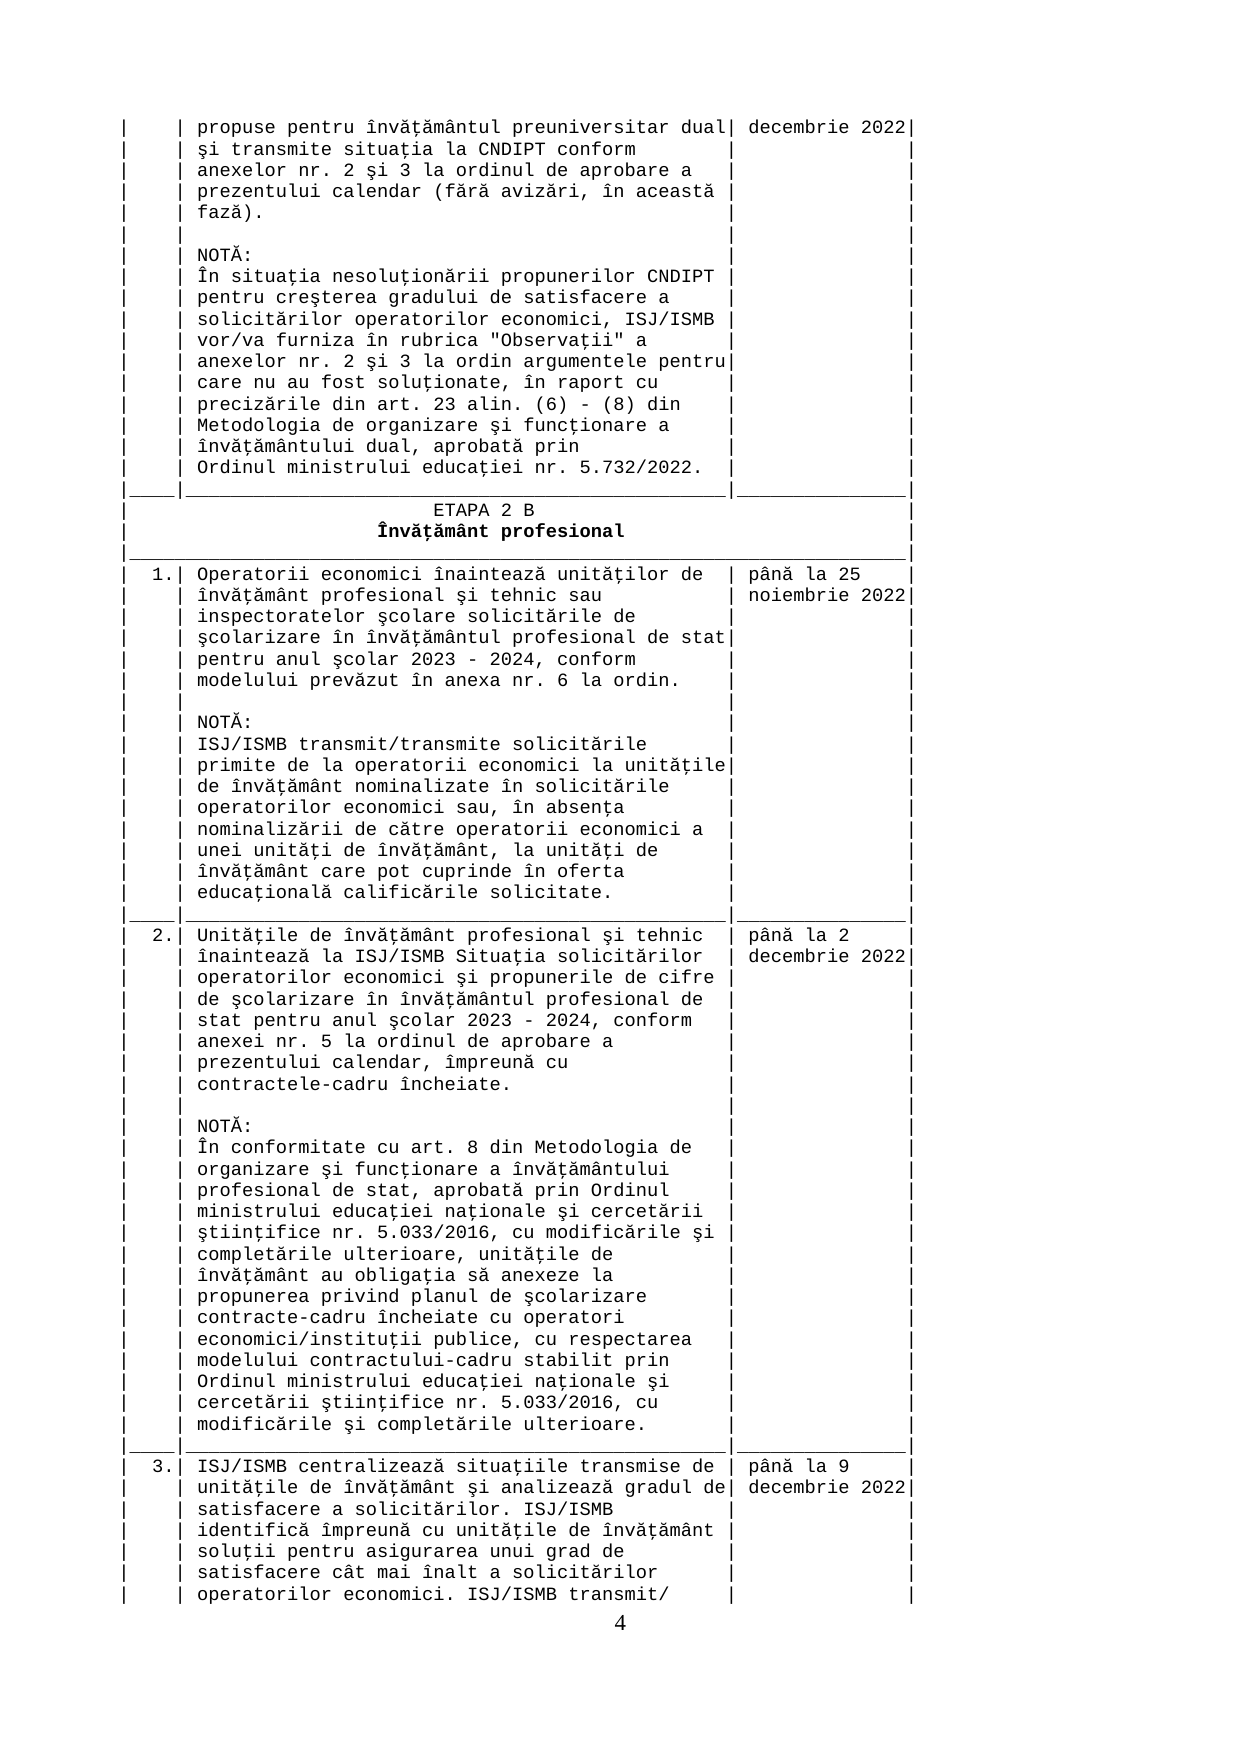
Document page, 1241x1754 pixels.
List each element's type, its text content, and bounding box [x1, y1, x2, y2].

text | | | | [118, 224, 1122, 246]
text |____|________________________________________________|_______________| [118, 904, 1122, 926]
text | | operatorilor economici sau, în absenţa | | [118, 798, 1122, 819]
text | | cercetării ştiinţifice nr. 5.033/2016, cu | | [118, 1393, 1122, 1414]
text | | precizările din art. 23 alin. (6) - (8) din | | [118, 394, 1122, 416]
text | | operatorilor economici. ISJ/ISMB transmit/ | | [118, 1584, 1122, 1606]
text | | organizare şi funcţionare a învăţământului | | [118, 1159, 1122, 1181]
text | | NOTĂ: | | [118, 246, 1122, 267]
text | | inspectoratelor şcolare solicitările de | | [118, 607, 1122, 628]
text | | stat pentru anul şcolar 2023 - 2024, conform | | [118, 1011, 1122, 1032]
text | | anexei nr. 5 la ordinul de aprobare a | | [118, 1032, 1122, 1053]
text | | satisfacere a solicitărilor. ISJ/ISMB | | [118, 1499, 1122, 1521]
text | | fază). | | [118, 203, 1122, 224]
text | | satisfacere cât mai înalt a solicitărilor | | [118, 1563, 1122, 1584]
text | | NOTĂ: | | [118, 713, 1122, 734]
text | | profesional de stat, aprobată prin Ordinul | | [118, 1181, 1122, 1202]
text | | anexelor nr. 2 şi 3 la ordinul de aprobare a | | [118, 161, 1122, 182]
text | | înaintează la ISJ/ISMB Situaţia solicitărilor | decembrie 2022| [118, 947, 1122, 968]
text | | propuse pentru învăţământul preuniversitar dual| decembrie 2022| [118, 118, 1122, 139]
text | | | | [118, 1096, 1122, 1117]
text |_____________________________________________________________________| [118, 543, 1122, 564]
text | | economici/instituţii publice, cu respectarea | | [118, 1329, 1122, 1351]
text | | primite de la operatorii economici la unităţile| | [118, 756, 1122, 777]
text | Învăţământ profesional | [118, 522, 1122, 543]
text | | ISJ/ISMB transmit/transmite solicitările | | [118, 734, 1122, 756]
text | | învăţământ au obligaţia să anexeze la | | [118, 1266, 1122, 1287]
text | | şi transmite situaţia la CNDIPT conform | | [118, 139, 1122, 161]
text | | NOTĂ: | | [118, 1117, 1122, 1138]
text | | pentru anul şcolar 2023 - 2024, conform | | [118, 649, 1122, 671]
text | ETAPA 2 B | [118, 501, 1122, 522]
text | | unei unităţi de învăţământ, la unităţi de | | [118, 841, 1122, 862]
text | | Ordinul ministrului educaţiei naţionale şi | | [118, 1372, 1122, 1393]
text | | modelului prevăzut în anexa nr. 6 la ordin. | | [118, 671, 1122, 692]
text | | În situaţia nesoluţionării propunerilor CNDIPT | | [118, 267, 1122, 288]
text | | modelului contractului-cadru stabilit prin | | [118, 1351, 1122, 1372]
text | | În conformitate cu art. 8 din Metodologia de | | [118, 1138, 1122, 1159]
text | | nominalizării de către operatorii economici a | | [118, 819, 1122, 841]
text | | identifică împreună cu unităţile de învăţământ | | [118, 1521, 1122, 1542]
text | | unităţile de învăţământ şi analizează gradul de| decembrie 2022| [118, 1478, 1122, 1499]
text | | propunerea privind planul de şcolarizare | | [118, 1287, 1122, 1308]
text | | modificările şi completările ulterioare. | | [118, 1414, 1122, 1436]
text |____|________________________________________________|_______________| [118, 479, 1122, 501]
text | | anexelor nr. 2 şi 3 la ordin argumentele pentru| | [118, 352, 1122, 373]
text | | contractele-cadru încheiate. | | [118, 1074, 1122, 1096]
text | | învăţământ profesional şi tehnic sau | noiembrie 2022| [118, 586, 1122, 607]
text | | operatorilor economici şi propunerile de cifre | | [118, 968, 1122, 989]
text | | | | [118, 692, 1122, 713]
text | | învăţământ care pot cuprinde în oferta | | [118, 862, 1122, 883]
text | | prezentului calendar, împreună cu | | [118, 1053, 1122, 1074]
text | | Ordinul ministrului educaţiei nr. 5.732/2022. | | [118, 458, 1122, 479]
text | | completările ulterioare, unităţile de | | [118, 1244, 1122, 1266]
text | | ministrului educaţiei naţionale şi cercetării | | [118, 1202, 1122, 1223]
text | | vor/va furniza în rubrica "Observaţii" a | | [118, 331, 1122, 352]
text | | care nu au fost soluţionate, în raport cu | | [118, 373, 1122, 394]
text | 2.| Unităţile de învăţământ profesional şi tehnic | până la 2 | [118, 926, 1122, 947]
text | | ştiinţifice nr. 5.033/2016, cu modificările şi | | [118, 1223, 1122, 1244]
text | | învăţământului dual, aprobată prin | | [118, 437, 1122, 458]
text | 3.| ISJ/ISMB centralizează situaţiile transmise de | până la 9 | [118, 1457, 1122, 1478]
text | | de şcolarizare în învăţământul profesional de | | [118, 989, 1122, 1011]
text | | contracte-cadru încheiate cu operatori | | [118, 1308, 1122, 1329]
text | | Metodologia de organizare şi funcţionare a | | [118, 416, 1122, 437]
text |____|________________________________________________|_______________| [118, 1436, 1122, 1457]
text | | soluţii pentru asigurarea unui grad de | | [118, 1542, 1122, 1563]
text | | pentru creşterea gradului de satisfacere a | | [118, 288, 1122, 309]
text | | şcolarizare în învăţământul profesional de stat| | [118, 628, 1122, 649]
text | | educaţională calificările solicitate. | | [118, 883, 1122, 904]
text | | prezentului calendar (fără avizări, în această | | [118, 182, 1122, 203]
text | 1.| Operatorii economici înaintează unităţilor de | până la 25 | [118, 564, 1122, 586]
text | | de învăţământ nominalizate în solicitările | | [118, 777, 1122, 798]
text | | solicitărilor operatorilor economici, ISJ/ISMB | | [118, 309, 1122, 331]
